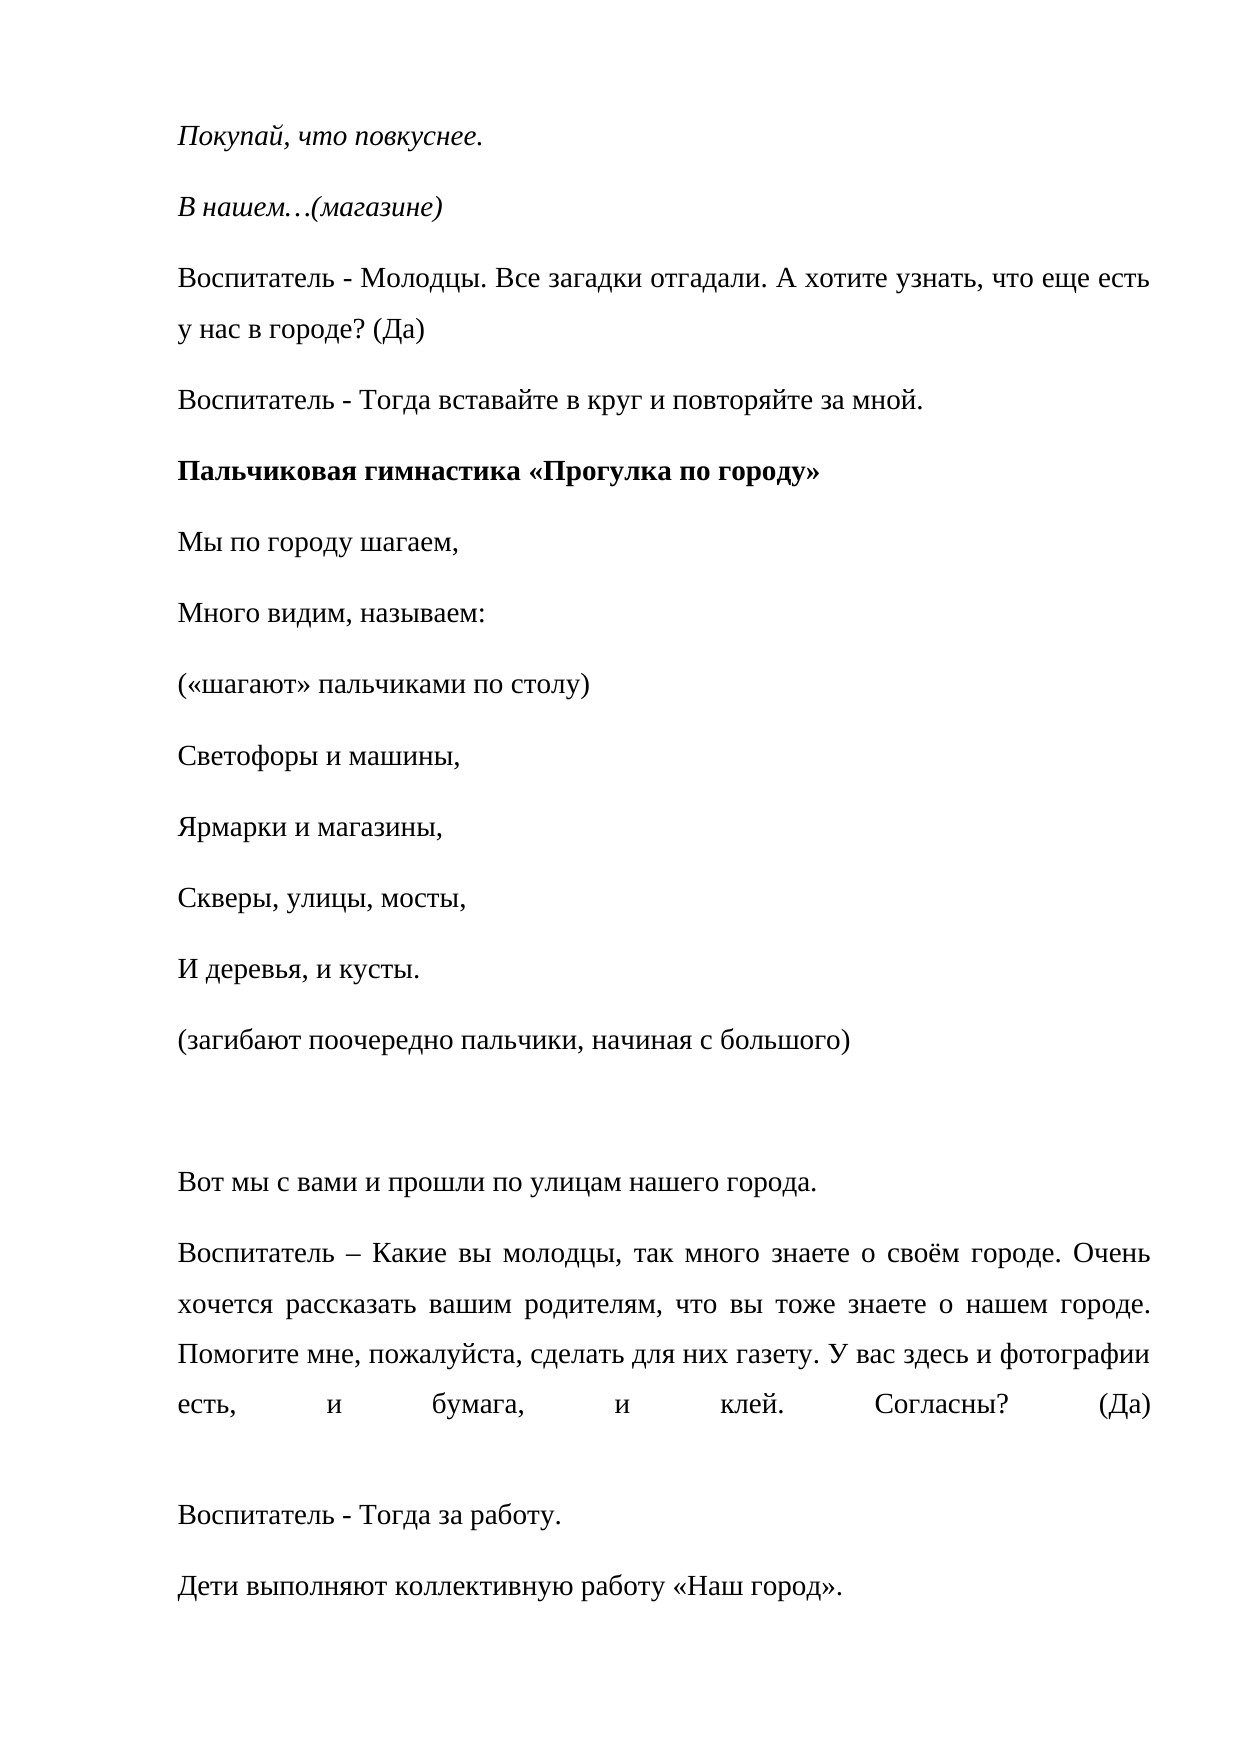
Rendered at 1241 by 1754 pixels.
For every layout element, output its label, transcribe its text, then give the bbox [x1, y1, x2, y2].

text Покупай, что повкуснее. [177, 118, 1152, 152]
text Воспитатель - Тогда вставайте в круг и повторяйте за мной. [177, 382, 1152, 415]
text Скверы, улицы, мосты, [177, 880, 1152, 913]
text Много видим, называем: [177, 595, 1152, 629]
text Воспитатель - Тогда за работу. [177, 1497, 1152, 1530]
text Дети выполняют коллективную работу «Наш город». [177, 1568, 1152, 1602]
text («шагают» пальчиками по столу) [177, 666, 1152, 700]
text Светофоры и машины, [177, 738, 1152, 771]
text Воспитатель – Какие вы молодцы, так много знаете о своём городе. Очень хочется рассказать вашим родителям, что вы тоже знаете о нашем городе. Помогите мне, пожалуйста, сделать для них газету. У вас здесь и фотографии есть, и бумага, и клей. Согласны? (Да) [177, 1236, 1152, 1462]
text В нашем…(магазине) [177, 189, 1152, 223]
text Воспитатель - Молодцы. Все загадки отгадали. А хотите узнать, что еще есть у нас в городе? (Да) [177, 260, 1152, 344]
text Ярмарки и магазины, [177, 809, 1152, 842]
text Мы по городу шагаем, [177, 524, 1152, 558]
text (загибают поочередно пальчики, начиная с большого) [177, 1022, 1152, 1056]
text И деревья, и кусты. [177, 951, 1152, 984]
text Пальчиковая гимнастика «Прогулка по городу» [177, 453, 1152, 487]
text Вот мы с вами и прошли по улицам нашего города. [177, 1164, 1152, 1198]
